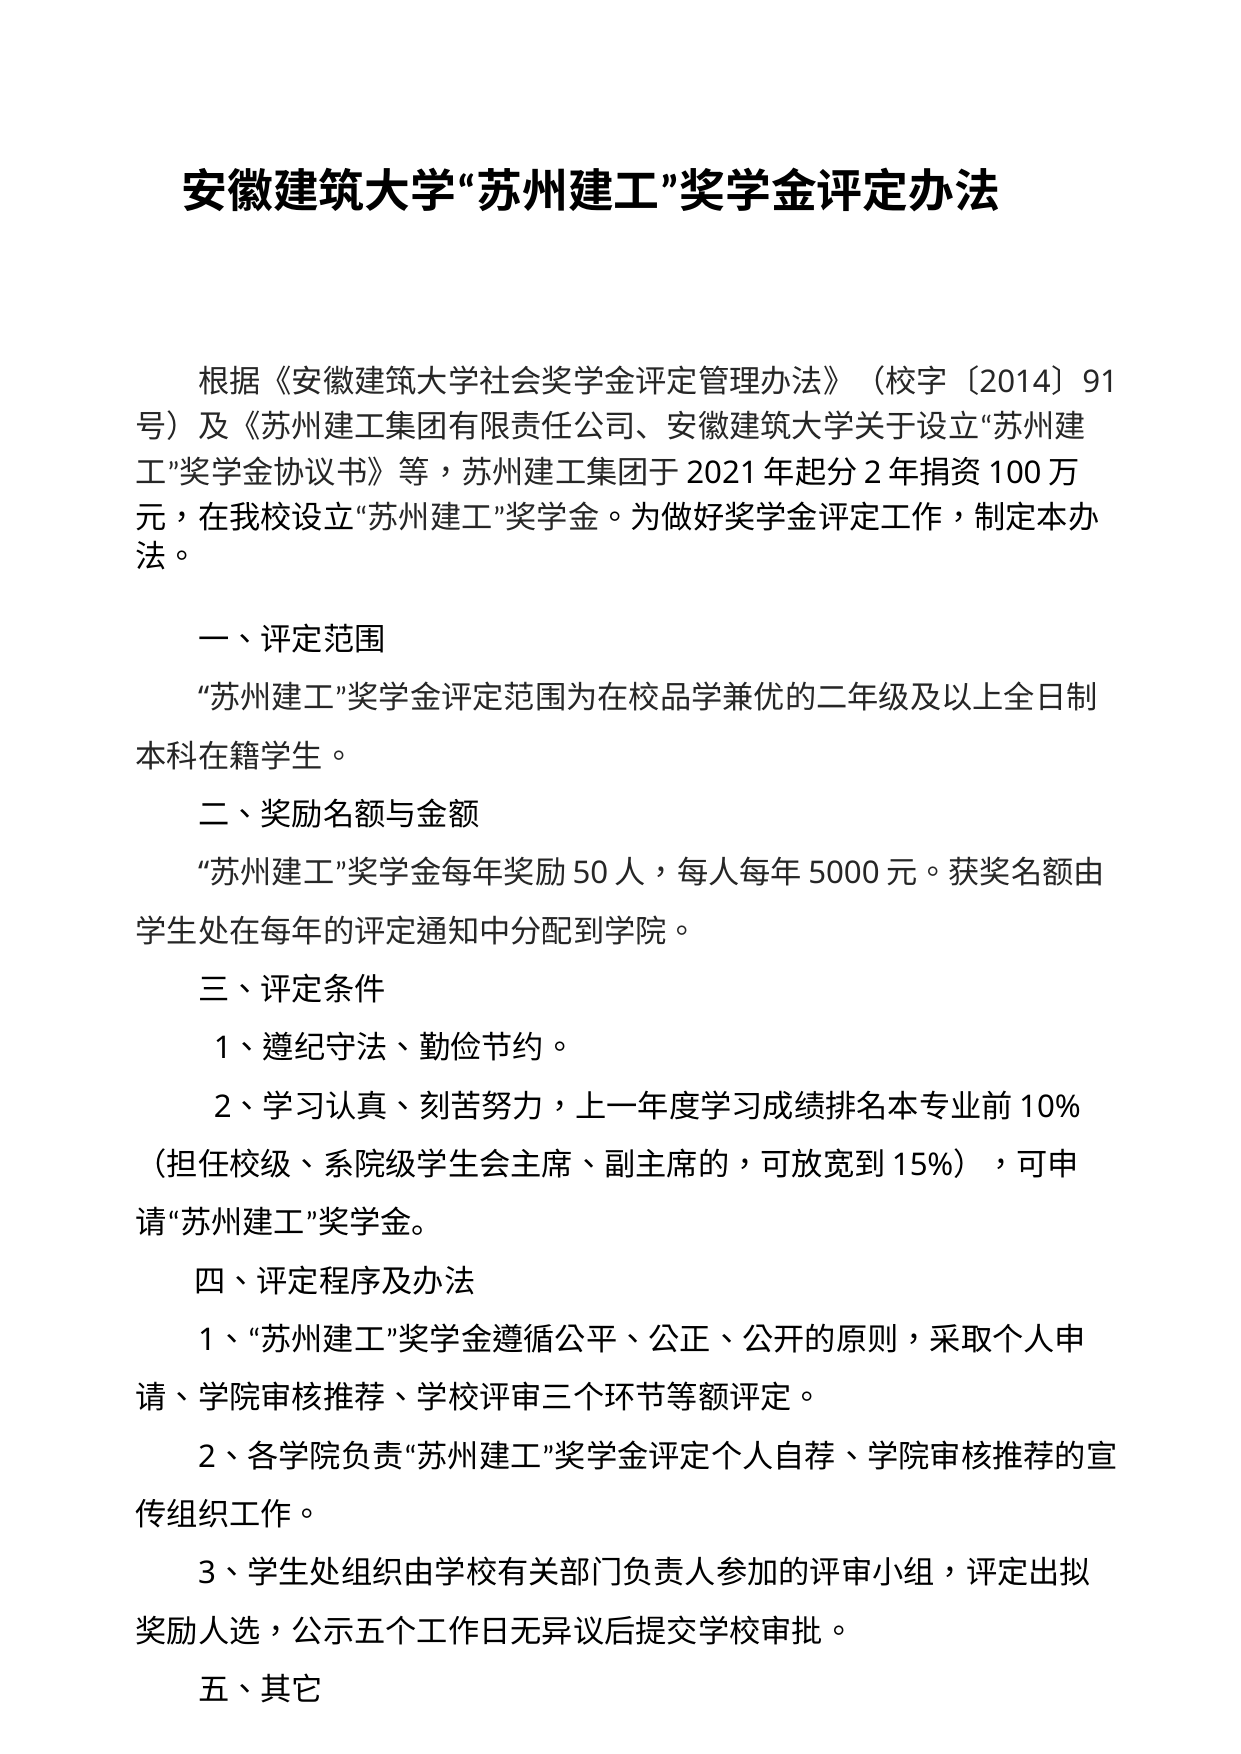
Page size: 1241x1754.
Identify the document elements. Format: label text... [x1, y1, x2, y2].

text 根据《安徽建筑大学社会奖学金评定管理办法》（校字〔2014〕91号）及《苏州建工集团有限责任公司、安徽建筑大学关于设立“苏州建工”奖学金协议书》等，苏州建工集团于2021年起分2年捐资100万元，在我校设立“苏州建工”奖学金。为做好奖学金评定工作，制定本办法。 [135, 359, 1121, 576]
text 1、遵纪守法、勤俭节约。 [135, 1012, 1121, 1070]
text 二、奖励名额与金额 [135, 779, 1121, 837]
text 2、学习认真、刻苦努力，上一年度学习成绩排名本专业前10%（担任校级、系院级学生会主席、副主席的，可放宽到15%），可申请“苏州建工”奖学金。 [135, 1070, 1121, 1245]
text “苏州建工”奖学金每年奖励50人，每人每年5000元。获奖名额由学生处在每年的评定通知中分配到学院。 [135, 837, 1121, 954]
text 1、“苏州建工”奖学金遵循公平、公正、公开的原则，采取个人申请、学院审核推荐、学校评审三个环节等额评定。 [135, 1304, 1121, 1420]
text 三、评定条件 [135, 954, 1121, 1012]
text “苏州建工”奖学金评定范围为在校品学兼优的二年级及以上全日制本科在籍学生。 [135, 662, 1121, 779]
text 3、学生处组织由学校有关部门负责人参加的评审小组，评定出拟奖励人选，公示五个工作日无异议后提交学校审批。 [135, 1537, 1121, 1654]
text 五、其它 [135, 1654, 1121, 1712]
subtitle 安徽建筑大学“苏州建工”奖学金评定办法 [135, 162, 1121, 218]
text 四、评定程序及办法 [135, 1245, 1121, 1304]
text 一、评定范围 [135, 604, 1121, 662]
text 2、各学院负责“苏州建工”奖学金评定个人自荐、学院审核推荐的宣传组织工作。 [135, 1420, 1121, 1537]
